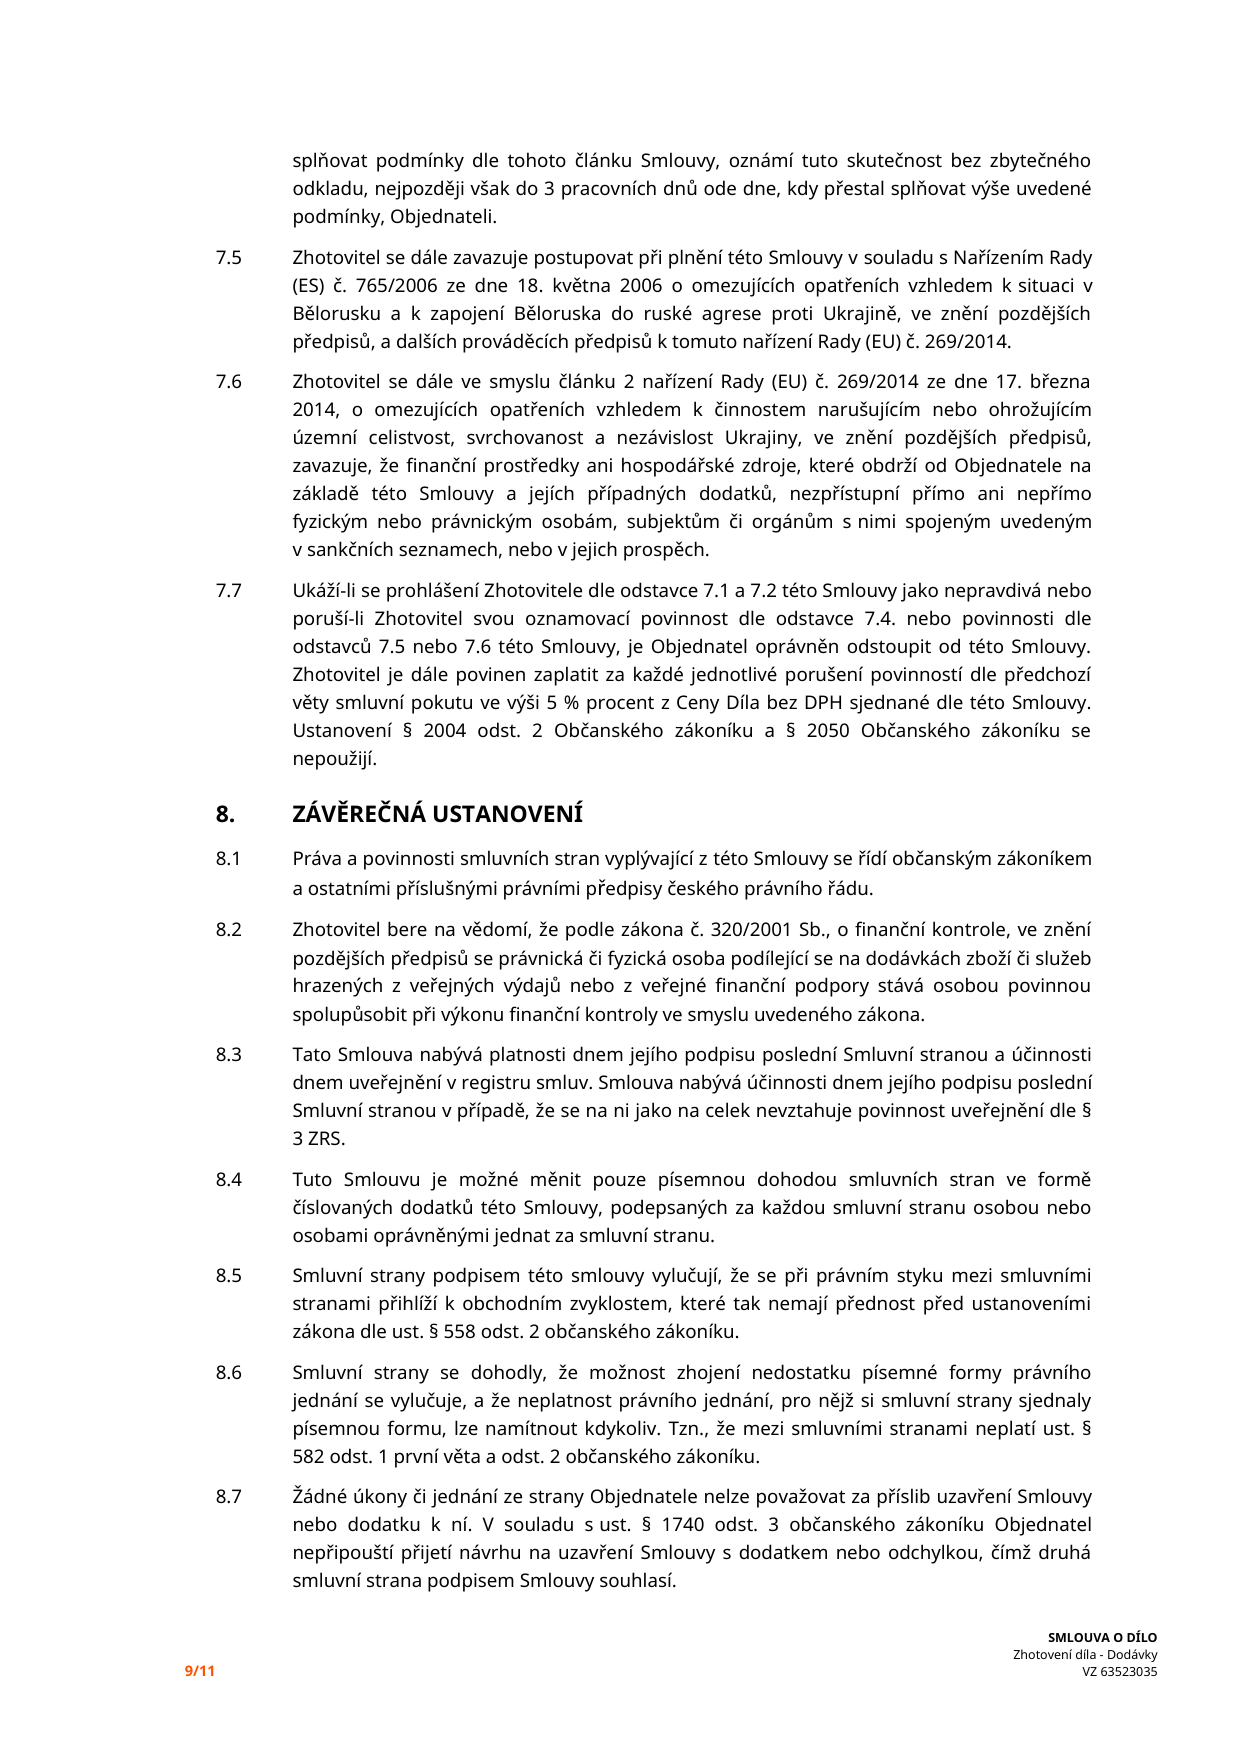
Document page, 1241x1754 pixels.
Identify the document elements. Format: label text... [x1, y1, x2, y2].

text Tuto Smlouvu je možné měnit pouze písemnou dohodou smluvních stran ve formě číslovaných dodatků této Smlouvy, podepsaných za každou smluvní stranu osobou nebo osobami oprávněnými jednat za smluvní stranu. [216, 1166, 1093, 1247]
text Zhotovitel se dále zavazuje postupovat při plnění této Smlouvy v souladu s Nařízením Rady (ES) č. 765/2006 ze dne 18. května 2006 o omezujících opatřeních vzhledem k situaci v Bělorusku a k zapojení Běloruska do ruské agrese proti Ukrajině, ve znění pozdějších předpisů, a dalších prováděcích předpisů k tomuto nařízení Rady (EU) č. 269/2014. [216, 244, 1093, 354]
text Zhotovitel se dále ve smyslu článku 2 nařízení Rady (EU) č. 269/2014 ze dne 17. března 2014, o omezujících opatřeních vzhledem k činnostem narušujícím nebo ohrožujícím územní celistvost, svrchovanost a nezávislost Ukrajiny, ve znění pozdějších předpisů, zavazuje, že finanční prostředky ani hospodářské zdroje, které obdrží od Objednatele na základě této Smlouvy a jejích případných dodatků, nezpřístupní přímo ani nepřímo fyzickým nebo právnickým osobám, subjektům či orgánům s nimi spojeným uvedeným v sankčních seznamech, nebo v jejich prospěch. [216, 369, 1093, 562]
text Smluvní strany se dohodly, že možnost zhojení nedostatku písemné formy právního jednání se vylučuje, a že neplatnost právního jednání, pro nějž si smluvní strany sjednaly písemnou formu, lze namítnout kdykoliv. Tzn., že mezi smluvními stranami neplatí ust. § 582 odst. 1 první věta a odst. 2 občanského zákoníku. [216, 1359, 1093, 1469]
text ZÁVĚREČNÁ USTANOVENÍ [216, 798, 1093, 830]
text Tato Smlouva nabývá platnosti dnem jejího podpisu poslední Smluvní stranou a účinnosti dnem uveřejnění v registru smluv. Smlouva nabývá účinnosti dnem jejího podpisu poslední Smluvní stranou v případě, že se na ni jako na celek nevztahuje povinnost uveřejnění dle § 3 ZRS. [216, 1041, 1093, 1151]
text Práva a povinnosti smluvních stran vyplývající z této Smlouvy se řídí občanským zákoníkem a ostatními příslušnými právními předpisy českého právního řádu. [216, 845, 1093, 902]
text Zhotovitel bere na vědomí, že podle zákona č. 320/2001 Sb., o finanční kontrole, ve znění pozdějších předpisů se právnická či fyzická osoba podílející se na dodávkách zboží či služeb hrazených z veřejných výdajů nebo z veřejné finanční podpory stává osobou povinnou spolupůsobit při výkonu finanční kontroly ve smyslu uvedeného zákona. [216, 917, 1093, 1026]
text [216, 147, 1093, 229]
text Smluvní strany podpisem této smlouvy vylučují, že se při právním styku mezi smluvními stranami přihlíží k obchodním zvyklostem, které tak nemají přednost před ustanoveními zákona dle ust. § 558 odst. 2 občanského zákoníku. [216, 1262, 1093, 1344]
text Ukáží-li se prohlášení Zhotovitele dle odstavce 7.1 a 7.2 této Smlouvy jako nepravdivá nebo poruší-li Zhotovitel svou oznamovací povinnost dle odstavce 7.4. nebo povinnosti dle odstavců 7.5 nebo 7.6 této Smlouvy, je Objednatel oprávněn odstoupit od této Smlouvy. Zhotovitel je dále povinen zaplatit za každé jednotlivé porušení povinností dle předchozí věty smluvní pokutu ve výši 5 % procent z Ceny Díla bez DPH sjednané dle této Smlouvy. Ustanovení § 2004 odst. 2 Občanského zákoníku a § 2050 Občanského zákoníku se nepoužijí. [216, 577, 1093, 771]
text Žádné úkony či jednání ze strany Objednatele nelze považovat za příslib uzavření Smlouvy nebo dodatku k ní. V souladu s ust. § 1740 odst. 3 občanského zákoníku Objednatel nepřipouští přijetí návrhu na uzavření Smlouvy s dodatkem nebo odchylkou, čímž druhá smluvní strana podpisem Smlouvy souhlasí. [216, 1484, 1093, 1593]
